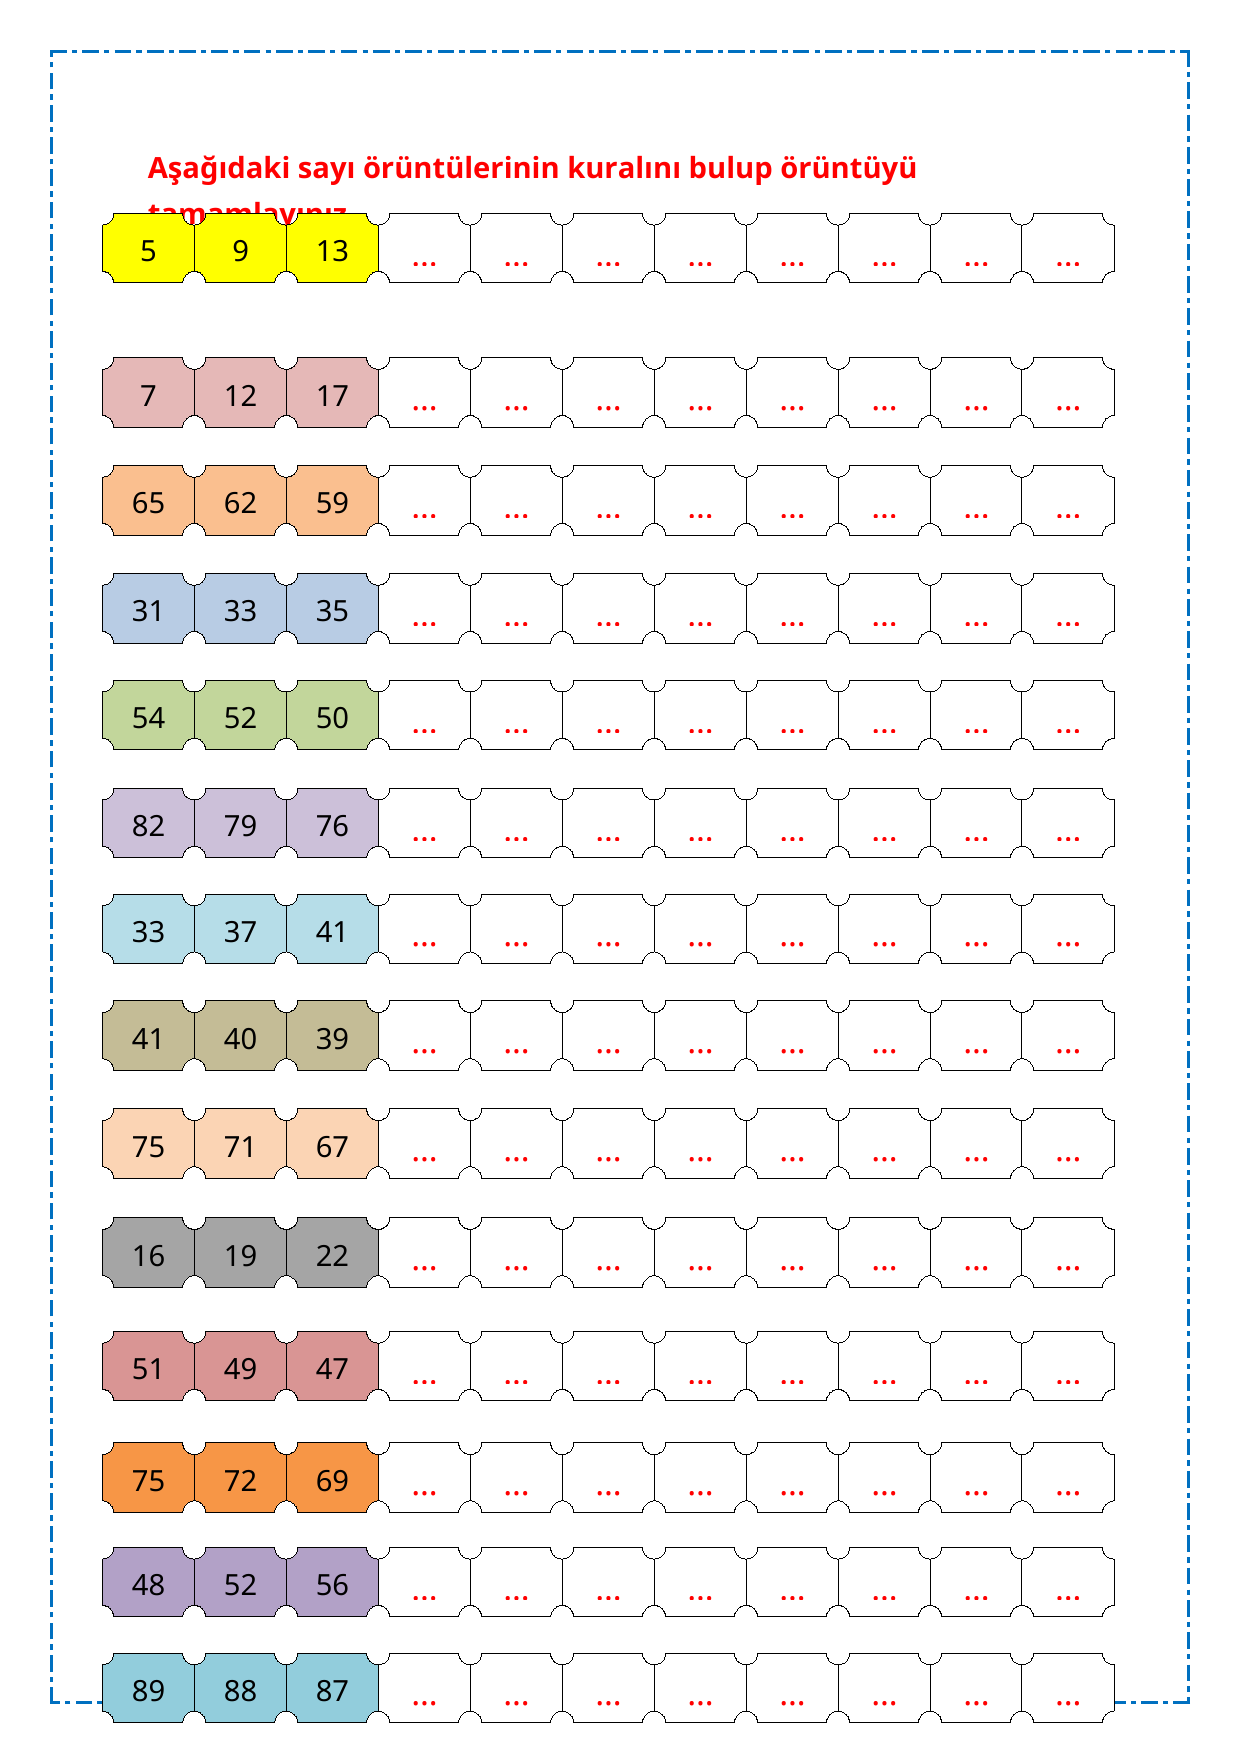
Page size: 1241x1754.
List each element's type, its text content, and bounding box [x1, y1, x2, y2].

text Aşağıdaki sayı örüntülerinin kuralını bulup örüntüyü tamamlayınız . [148, 148, 1093, 224]
